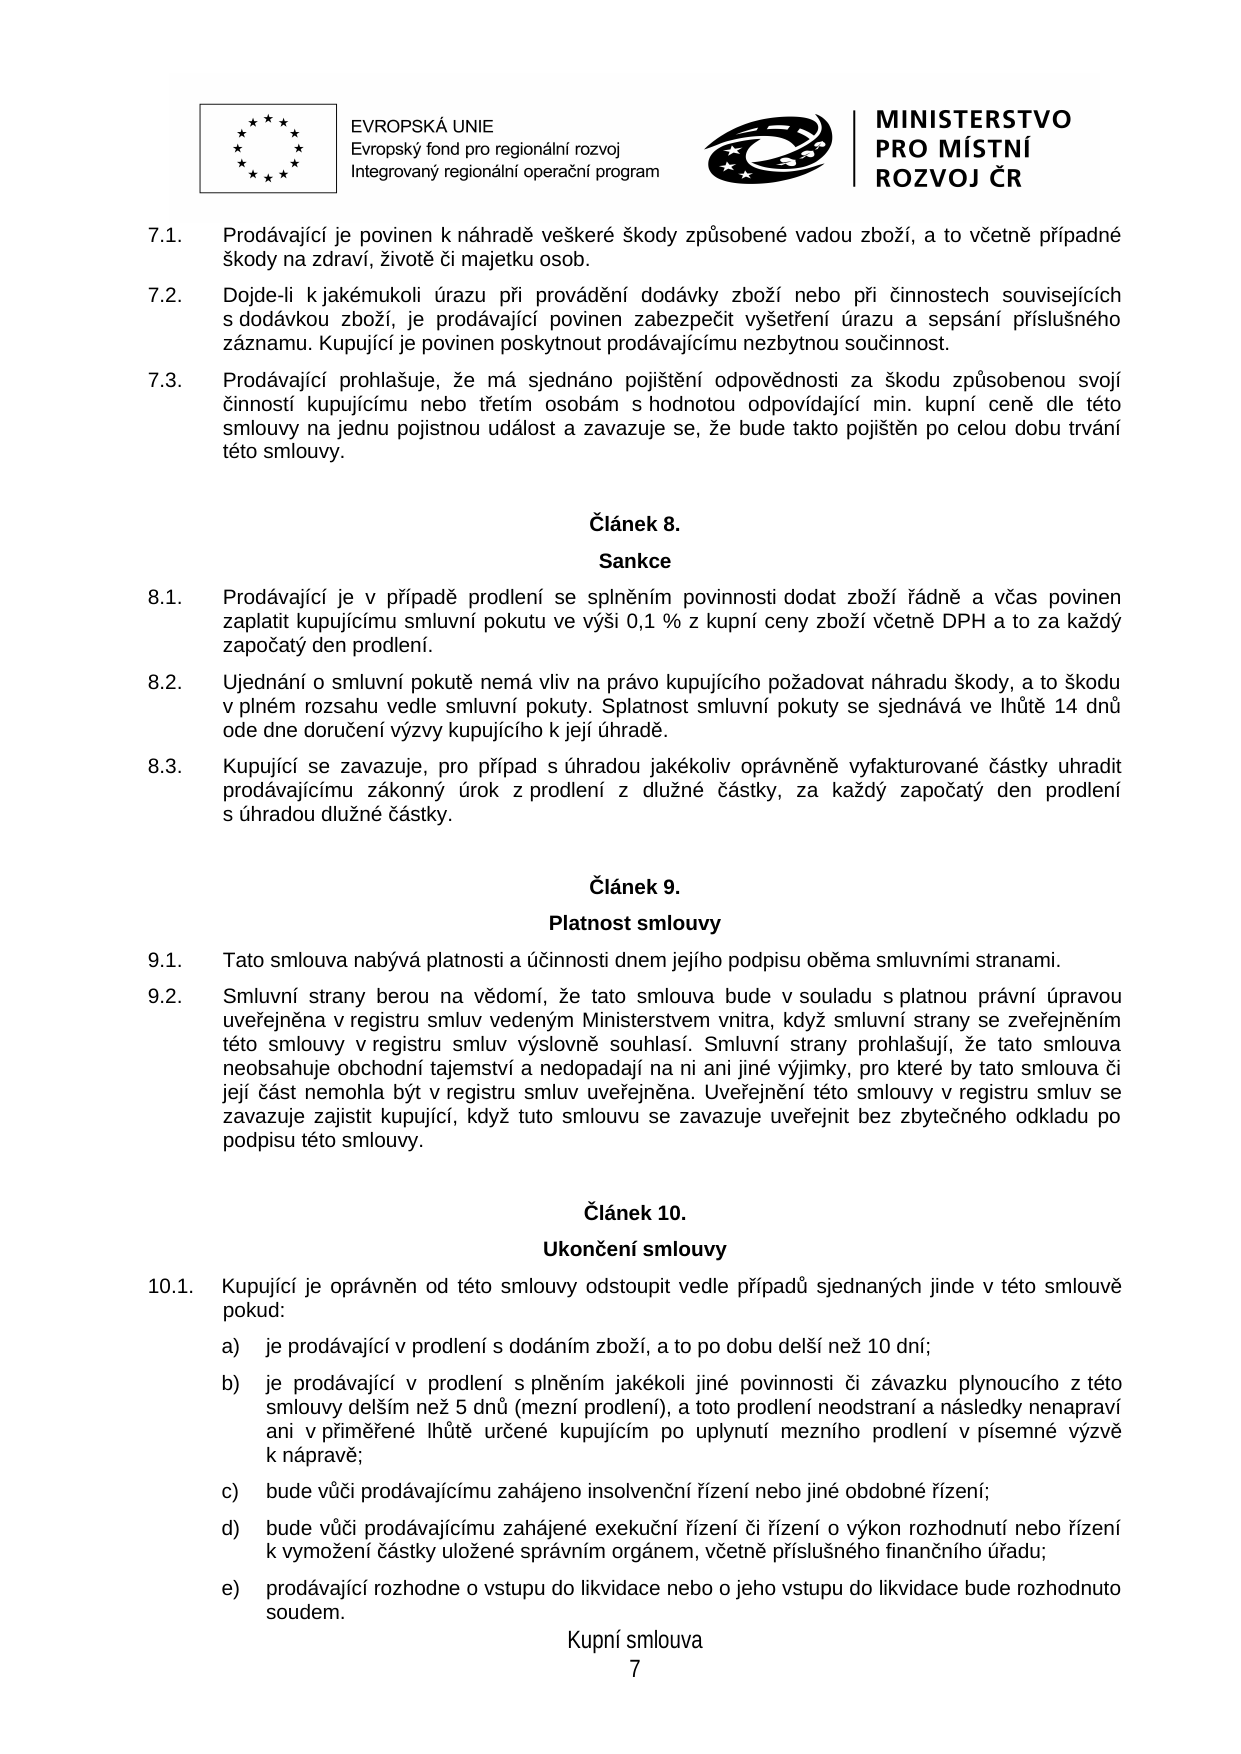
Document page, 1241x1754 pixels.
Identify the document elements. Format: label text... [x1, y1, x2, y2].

list prodávající rozhodne o vstupu do likvidace nebo o jeho vstupu do likvidace bude rozhodnuto soudem. [221, 1576, 1122, 1624]
list Ujednání o smluvní pokutě nemá vliv na právo kupujícího požadovat náhradu škody, a to škodu v plném rozsahu vedle smluvní pokuty. Splatnost smluvní pokuty se sjednává ve lhůtě 14 dnů ode dne doručení výzvy kupujícího k její úhradě. [148, 669, 1122, 741]
text Sankce [148, 549, 1122, 573]
list Dojde-li k jakémukoli úrazu při provádění dodávky zboží nebo při činnostech souvisejících s dodávkou zboží, je prodávající povinen zabezpečit vyšetření úrazu a sepsání příslušného záznamu. Kupující je povinen poskytnout prodávajícímu nezbytnou součinnost. [148, 283, 1122, 355]
text Článek 9. [148, 875, 1122, 899]
text Článek 10. [148, 1201, 1122, 1225]
list Prodávající prohlašuje, že má sjednáno pojištění odpovědnosti za škodu způsobenou svojí činností kupujícímu nebo třetím osobám s hodnotou odpovídající min. kupní ceně dle této smlouvy na jednu pojistnou událost a zavazuje se, že bude takto pojištěn po celou dobu trvání této smlouvy. [148, 367, 1122, 463]
text Článek 8. [148, 512, 1122, 536]
list Kupující je oprávněn od této smlouvy odstoupit vedle případů sjednaných jinde v této smlouvě pokud: [148, 1274, 1122, 1322]
list Smluvní strany berou na vědomí, že tato smlouva bude v souladu s platnou právní úpravou uveřejněna v registru smluv vedeným Ministerstvem vnitra, když smluvní strany se zveřejněním této smlouvy v registru smluv výslovně souhlasí. Smluvní strany prohlašují, že tato smlouva neobsahuje obchodní tajemství a nedopadají na ni ani jiné výjimky, pro které by tato smlouva či její část nemohla být v registru smluv uveřejněna. Uveřejnění této smlouvy v registru smluv se zavazuje zajistit kupující, když tuto smlouvu se zavazuje uveřejnit bez zbytečného odkladu po podpisu této smlouvy. [148, 984, 1122, 1152]
list je prodávající v prodlení s plněním jakékoli jiné povinnosti či závazku plynoucího z této smlouvy delším než 5 dnů (mezní prodlení), a toto prodlení neodstraní a následky nenapraví ani v přiměřené lhůtě určené kupujícím po uplynutí mezního prodlení v písemné výzvě k nápravě; [221, 1371, 1122, 1466]
list bude vůči prodávajícímu zahájeno insolvenční řízení nebo jiné obdobné řízení; [221, 1479, 1122, 1503]
list Prodávající je povinen k náhradě veškeré škody způsobené vadou zboží, a to včetně případné škody na zdraví, životě či majetku osob. [148, 223, 1122, 271]
list Kupující se zavazuje, pro případ s úhradou jakékoliv oprávněně vyfakturované částky uhradit prodávajícímu zákonný úrok z prodlení z dlužné částky, za každý započatý den prodlení s úhradou dlužné částky. [148, 754, 1122, 826]
list Prodávající je v případě prodlení se splněním povinnosti dodat zboží řádně a včas povinen zaplatit kupujícímu smluvní pokutu ve výši 0,1 % z kupní ceny zboží včetně DPH a to za každý započatý den prodlení. [148, 585, 1122, 657]
text Ukončení smlouvy [148, 1237, 1122, 1261]
text Platnost smlouvy [148, 911, 1122, 935]
list bude vůči prodávajícímu zahájené exekuční řízení či řízení o výkon rozhodnutí nebo řízení k vymožení částky uložené správním orgánem, včetně příslušného finančního úřadu; [221, 1515, 1122, 1563]
list Tato smlouva nabývá platnosti a účinnosti dnem jejího podpisu oběma smluvními stranami. [148, 948, 1122, 972]
list je prodávající v prodlení s dodáním zboží, a to po dobu delší než 10 dní; [221, 1334, 1122, 1358]
picture [169, 73, 1101, 223]
